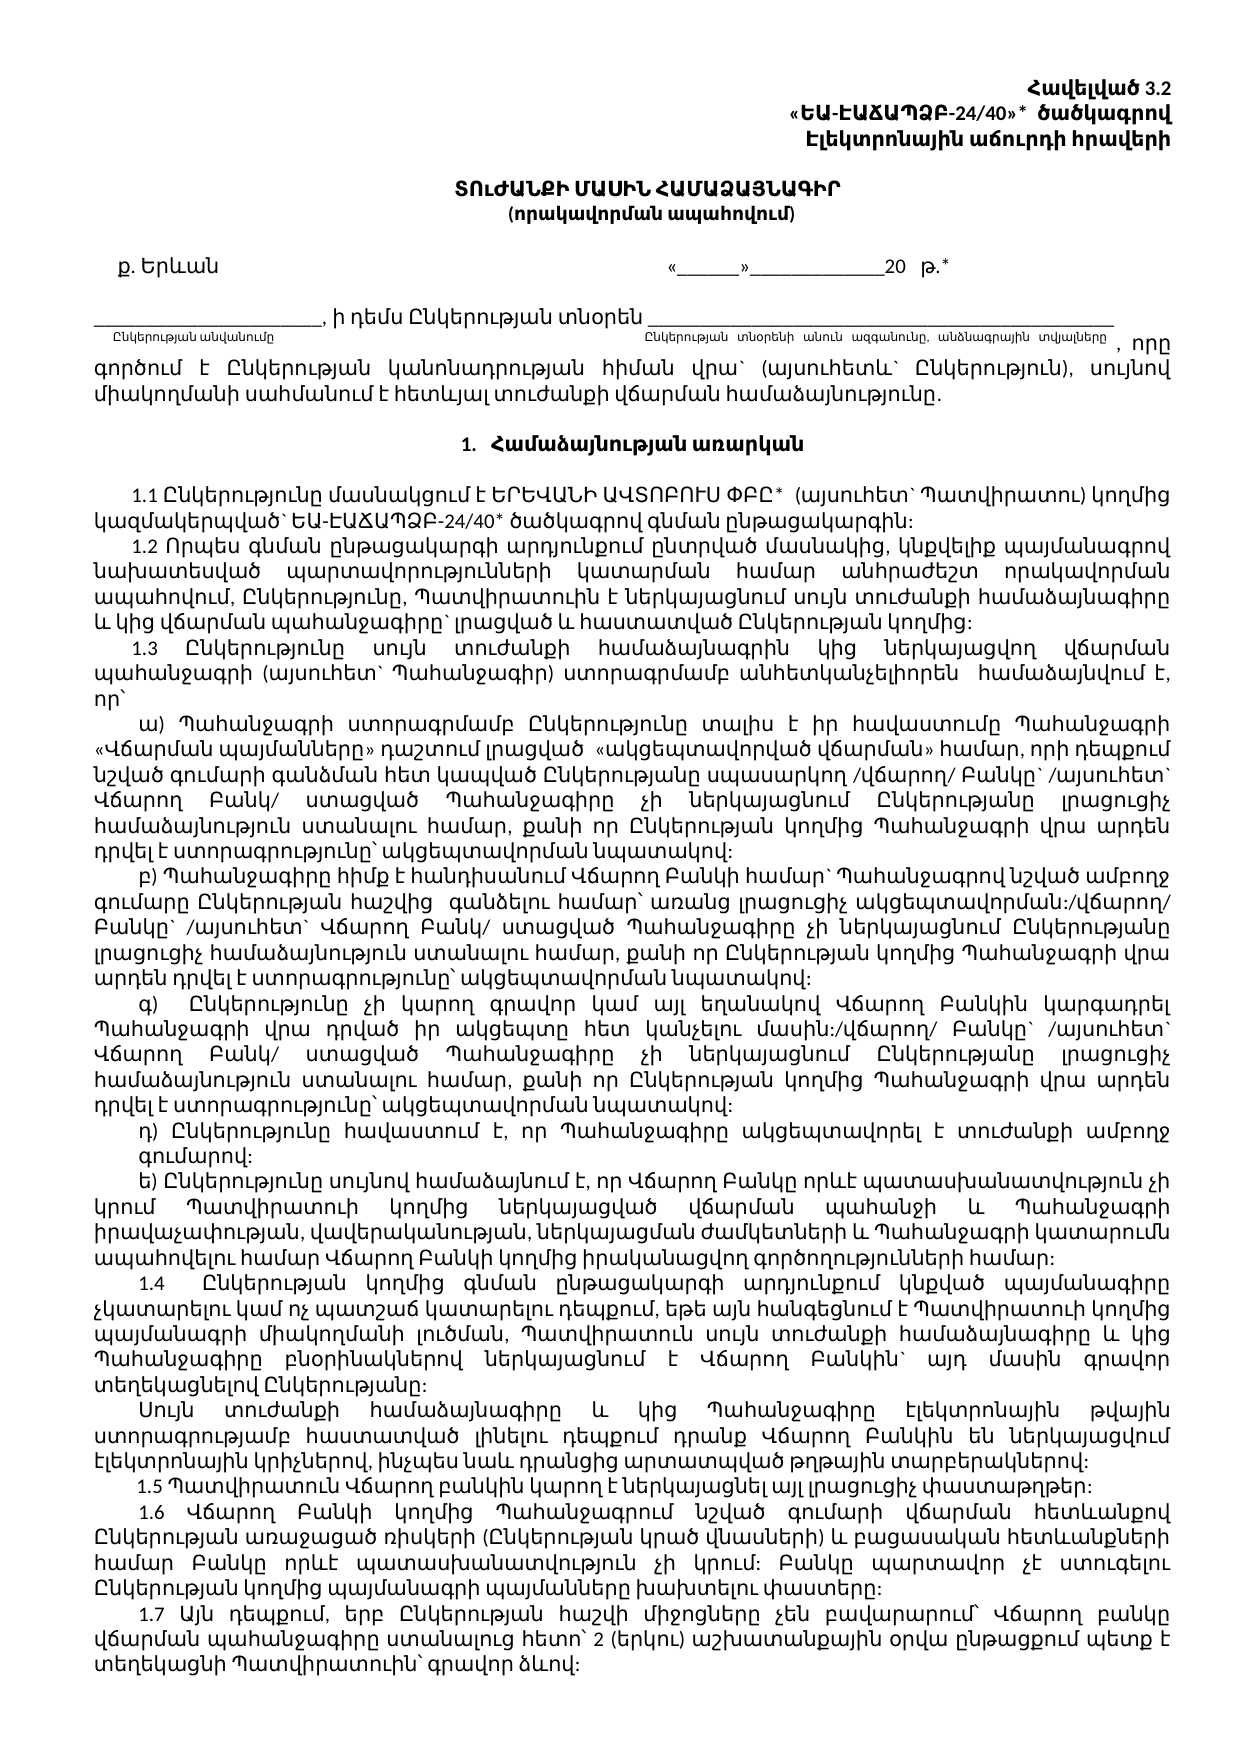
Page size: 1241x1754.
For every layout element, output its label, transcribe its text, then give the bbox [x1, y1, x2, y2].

text 1.7 Այն դեպքում, երբ Ընկերության հաշվի միջոցները չեն բավարարում՝ Վճարող բանկը վճարման պահանջագիրը ստանալուց հետո՝ 2 (երկու) աշխատանքային օրվա ընթացքում պետք է տեղեկացնի Պատվիրատուին՝ գրավոր ձևով: [94, 1601, 1171, 1677]
text ______________________, ի դեմս Ընկերության տնօրեն _____________________________________________ [94, 304, 1171, 330]
text ե) Ընկերությունը սույնով համաձայնում է, որ Վճարող Բանկը որևէ պատասխանատվություն չի կրում Պատվիրատուի կողմից ներկայացված վճարման պահանջի և Պահանջագրի իրավաչափության, վավերականության, ներկայացման ժամկետների և Պահանջագրի կատարումն ապահովելու համար Վճարող Բանկի կողմից իրականացվող գործողությունների համար: [94, 1169, 1171, 1270]
text ք. Երևան «______»_____________20 թ.* [94, 254, 1171, 279]
text 1.2 Որպես գնման ընթացակարգի արդյունքում ընտրված մասնակից, կնքվելիք պայմանագրով նախատեսված պարտավորությունների կատարման համար անհրաժեշտ որակավորման ապահովում, Ընկերությունը, Պատվիրատուին է ներկայացնում սույն տուժանքի համաձայնագիրը և կից վճարման պահանջագիրը` լրացված և հաստատված Ընկերության կողմից: [94, 533, 1171, 635]
text 1.4 Ընկերության կողմից գնման ընթացակարգի արդյունքում կնքված պայմանագիրը չկատարելու կամ ոչ պատշաճ կատարելու դեպքում, եթե այն հանգեցնում է Պատվիրատուի կողմից պայմանագրի միակողմանի լուծման, Պատվիրատուն սույն տուժանքի համաձայնագիրը և կից Պահանջագիրը բնօրինակներով ներկայացնում է Վճարող Բանկին` այդ մասին գրավոր տեղեկացնելով Ընկերությանը: [94, 1270, 1171, 1397]
text Հավելված 3.2 [94, 75, 1171, 100]
text դ) Ընկերությունը հավաստում է, որ Պահանջագիրը ակցեպտավորել է տուժանքի ամբողջ գումարով: [138, 1118, 1171, 1169]
text ՏՈւԺԱՆՔԻ ՄԱՍԻՆ ՀԱՄԱՁԱՅՆԱԳԻՐ [94, 177, 1171, 202]
text 1.5 Պատվիրատուն Վճարող բանկին կարող է ներկայացնել այլ լրացուցիչ փաստաթղթեր: [94, 1474, 1171, 1499]
text 1.6 Վճարող Բանկի կողմից Պահանջագրում նշված գումարի վճարման հետևանքով Ընկերության առաջացած ռիսկերի (Ընկերության կրած վնասների) և բացասական հետևանքների համար Բանկը որևէ պատասխանատվություն չի կրում: Բանկը պարտավոր չէ ստուգելու Ընկերության կողմից պայմանագրի պայմանները խախտելու փաստերը: [94, 1499, 1171, 1601]
text Ընկերության անվանումը Ընկերության տնօրենի անուն ազգանունը, անձնագրային տվյալները , որը գործում է Ընկերության կանոնադրության հիման վրա` (այսուհետև` Ընկերություն), սույնով միակողմանի սահմանում է հետևյալ տուժանքի վճարման համաձայնությունը. [94, 330, 1171, 406]
text Սույն տուժանքի համաձայնագիրը և կից Պահանջագիրը էլեկտրոնային թվային ստորագրությամբ հաստատված լինելու դեպքում դրանք Վճարող Բանկին են ներկայացվում էլեկտրոնային կրիչներով, ինչպես նաև դրանցից արտատպված թղթային տարբերակներով: [94, 1397, 1171, 1474]
text ա) Պահանջագրի ստորագրմամբ Ընկերությունը տալիս է իր հավաստումը Պահանջագրի «Վճարման պայմանները» դաշտում լրացված «ակցեպտավորված վճարման» համար, որի դեպքում նշված գումարի գանձման հետ կապված Ընկերությանը սպասարկող /վճարող/ Բանկը` /այսուհետ` Վճարող Բանկ/ ստացված Պահանջագիրը չի ներկայացնում Ընկերությանը լրացուցիչ համաձայնություն ստանալու համար, քանի որ Ընկերության կողմից Պահանջագրի վրա արդեն դրվել է ստորագրությունը՝ ակցեպտավորման նպատակով: [94, 711, 1171, 864]
text գ) Ընկերությունը չի կարող գրավոր կամ այլ եղանակով Վճարող Բանկին կարգադրել Պահանջագրի վրա դրված իր ակցեպտը հետ կանչելու մասին:/վճարող/ Բանկը` /այսուհետ` Վճարող Բանկ/ ստացված Պահանջագիրը չի ներկայացնում Ընկերությանը լրացուցիչ համաձայնություն ստանալու համար, քանի որ Ընկերության կողմից Պահանջագրի վրա արդեն դրվել է ստորագրությունը՝ ակցեպտավորման նպատակով: [94, 991, 1171, 1118]
text Էլեկտրոնային աճուրդի հրավերի [94, 126, 1171, 151]
text բ) Պահանջագիրը հիմք է հանդիսանում Վճարող Բանկի համար` Պահանջագրով նշված ամբողջ գումարը Ընկերության հաշվից գանձելու համար՝ առանց լրացուցիչ ակցեպտավորման:/վճարող/ Բանկը` /այսուհետ` Վճարող Բանկ/ ստացված Պահանջագիրը չի ներկայացնում Ընկերությանը լրացուցիչ համաձայնություն ստանալու համար, քանի որ Ընկերության կողմից Պահանջագրի վրա արդեն դրվել է ստորագրությունը՝ ակցեպտավորման նպատակով: [94, 864, 1171, 991]
text 1.3 Ընկերությունը սույն տուժանքի համաձայնագրին կից ներկայացվող վճարման պահանջագրի (այսուհետ` Պահանջագիր) ստորագրմամբ անհետկանչելիորեն համաձայնվում է, որ՝ [94, 635, 1171, 711]
text (որակավորման ապահովում) [94, 202, 1171, 225]
text 1.1 Ընկերությունը մասնակցում է ԵՐԵՎԱՆԻ ԱՎՏՈԲՈՒՍ ՓԲԸ* (այսուհետ` Պատվիրատու) կողմից կազմակերպված` ԵԱ-ԷԱՃԱՊՁԲ-24/40* ծածկագրով գնման ընթացակարգին: [94, 482, 1171, 533]
text «ԵԱ-ԷԱՃԱՊՁԲ-24/40»* ծածկագրով [94, 100, 1171, 126]
text 1. Համաձայնության առարկան [94, 432, 1171, 457]
